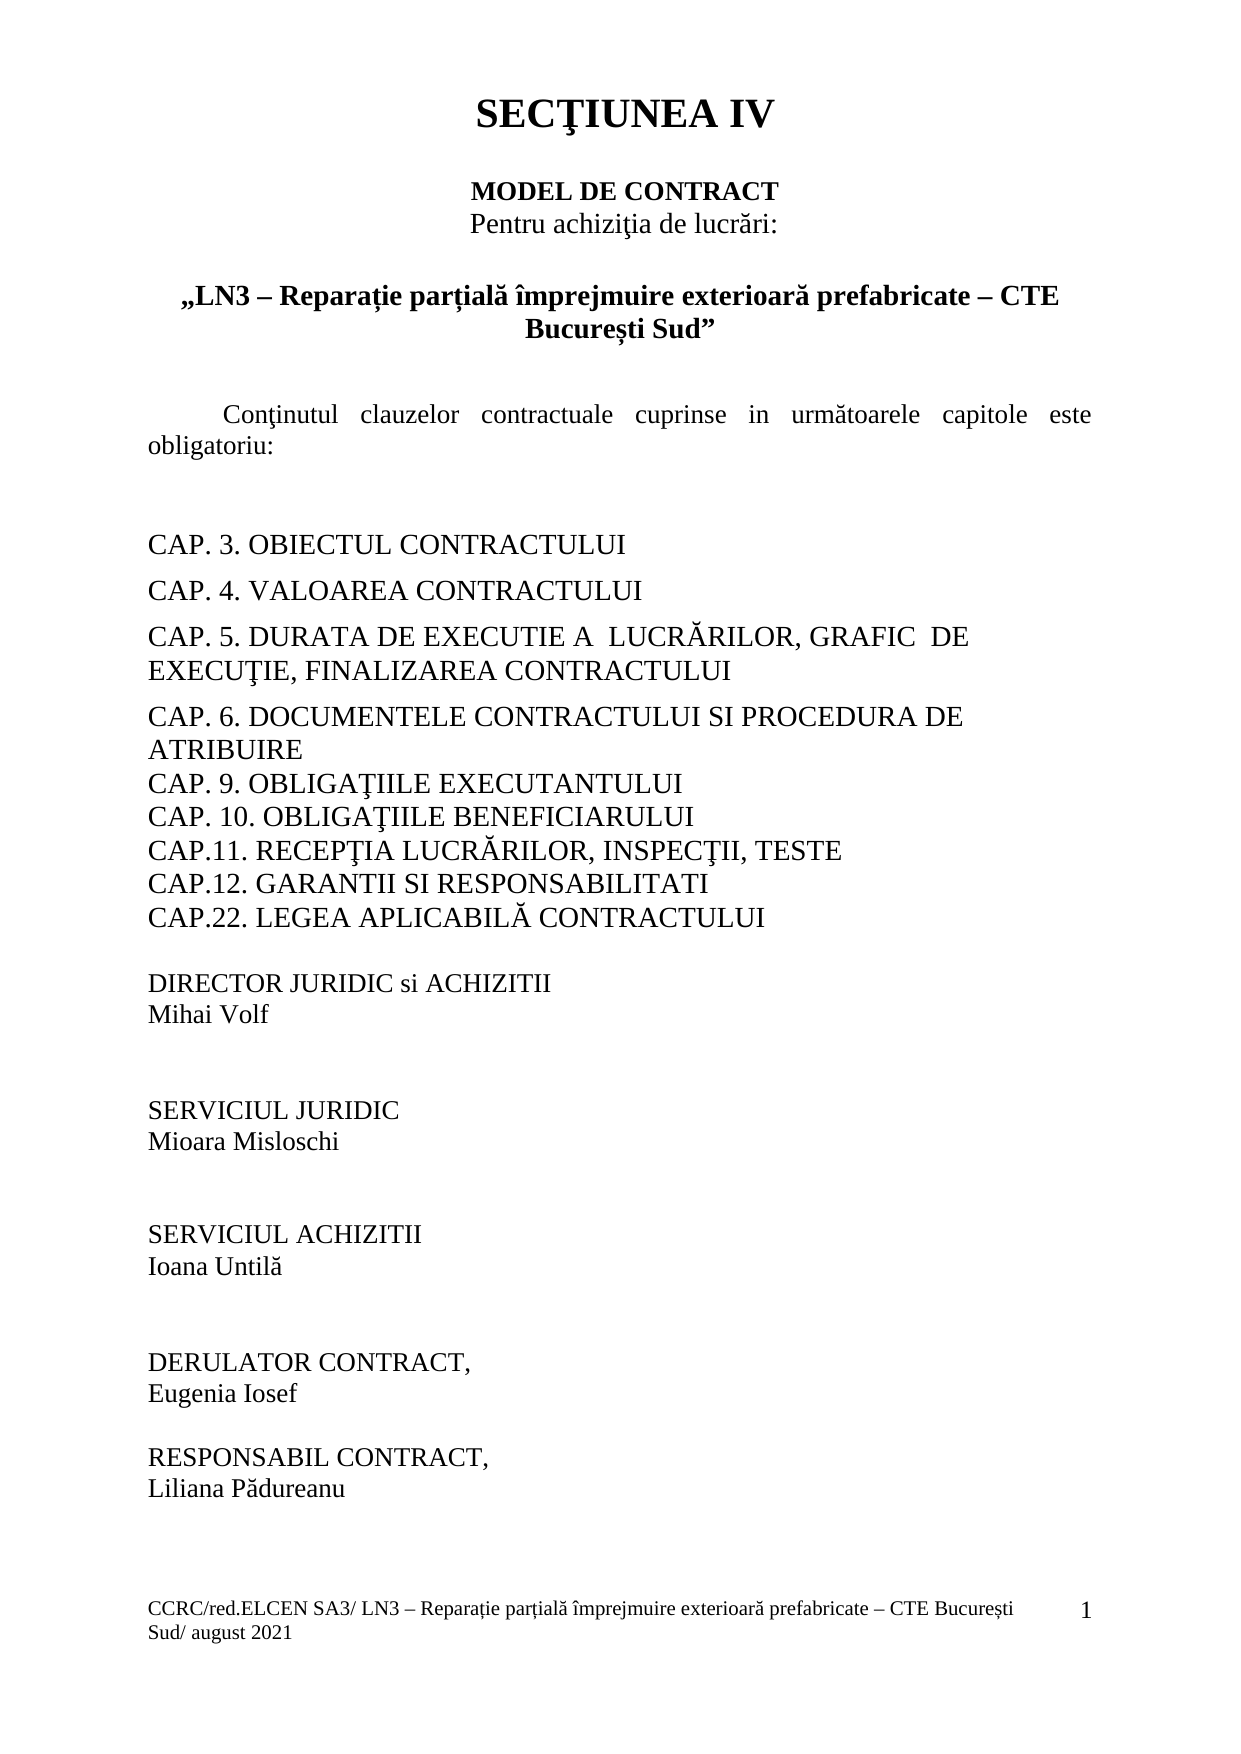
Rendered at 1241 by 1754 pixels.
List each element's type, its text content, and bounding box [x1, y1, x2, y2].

text RESPONSABIL CONTRACT, [148, 1441, 1092, 1473]
text CAP. 4. VALOAREA CONTRACTULUI [148, 573, 1092, 607]
text SECŢIUNEA IV [148, 89, 1092, 137]
text CAP. 10. OBLIGAŢIILE BENEFICIARULUI [148, 799, 1092, 833]
text SERVICIUL ACHIZITII [148, 1219, 1092, 1250]
text Pentru achiziţia de lucrări: [148, 206, 1092, 239]
text CAP. 5. DURATA DE EXECUTIE A LUCRĂRILOR, GRAFIC DE EXECUŢIE, FINALIZAREA CONTRACTULUI [148, 619, 1092, 686]
text Mioara Misloschi [148, 1125, 1092, 1156]
text Eugenia Iosef [148, 1377, 1092, 1408]
text Mihai Volf [148, 998, 1092, 1029]
text SERVICIUL JURIDIC [148, 1094, 1092, 1125]
text DIRECTOR JURIDIC si ACHIZITII [148, 967, 1092, 998]
text Conţinutul clauzelor contractuale cuprinse in următoarele capitole este obligatoriu: [148, 398, 1092, 460]
text „LN3 – Reparație parțială împrejmuire exterioară prefabricate – CTE București Sud” [148, 278, 1092, 345]
text Liliana Pădureanu [148, 1473, 1092, 1504]
text CAP. 3. OBIECTUL CONTRACTULUI [148, 527, 1092, 561]
text CAP.12. GARANTII SI RESPONSABILITATI [148, 866, 1092, 900]
subtitle MODEL DE CONTRACT [148, 175, 1092, 206]
text DERULATOR CONTRACT, [148, 1346, 1092, 1377]
text CAP.11. RECEPŢIA LUCRĂRILOR, INSPECŢII, TESTE [148, 833, 1092, 866]
text CAP.22. LEGEA APLICABILĂ CONTRACTULUI [148, 900, 1092, 933]
text Ioana Untilă [148, 1250, 1092, 1281]
text CAP. 9. OBLIGAŢIILE EXECUTANTULUI [148, 766, 1092, 799]
text CAP. 6. DOCUMENTELE CONTRACTULUI SI PROCEDURA DE ATRIBUIRE [148, 699, 1092, 766]
